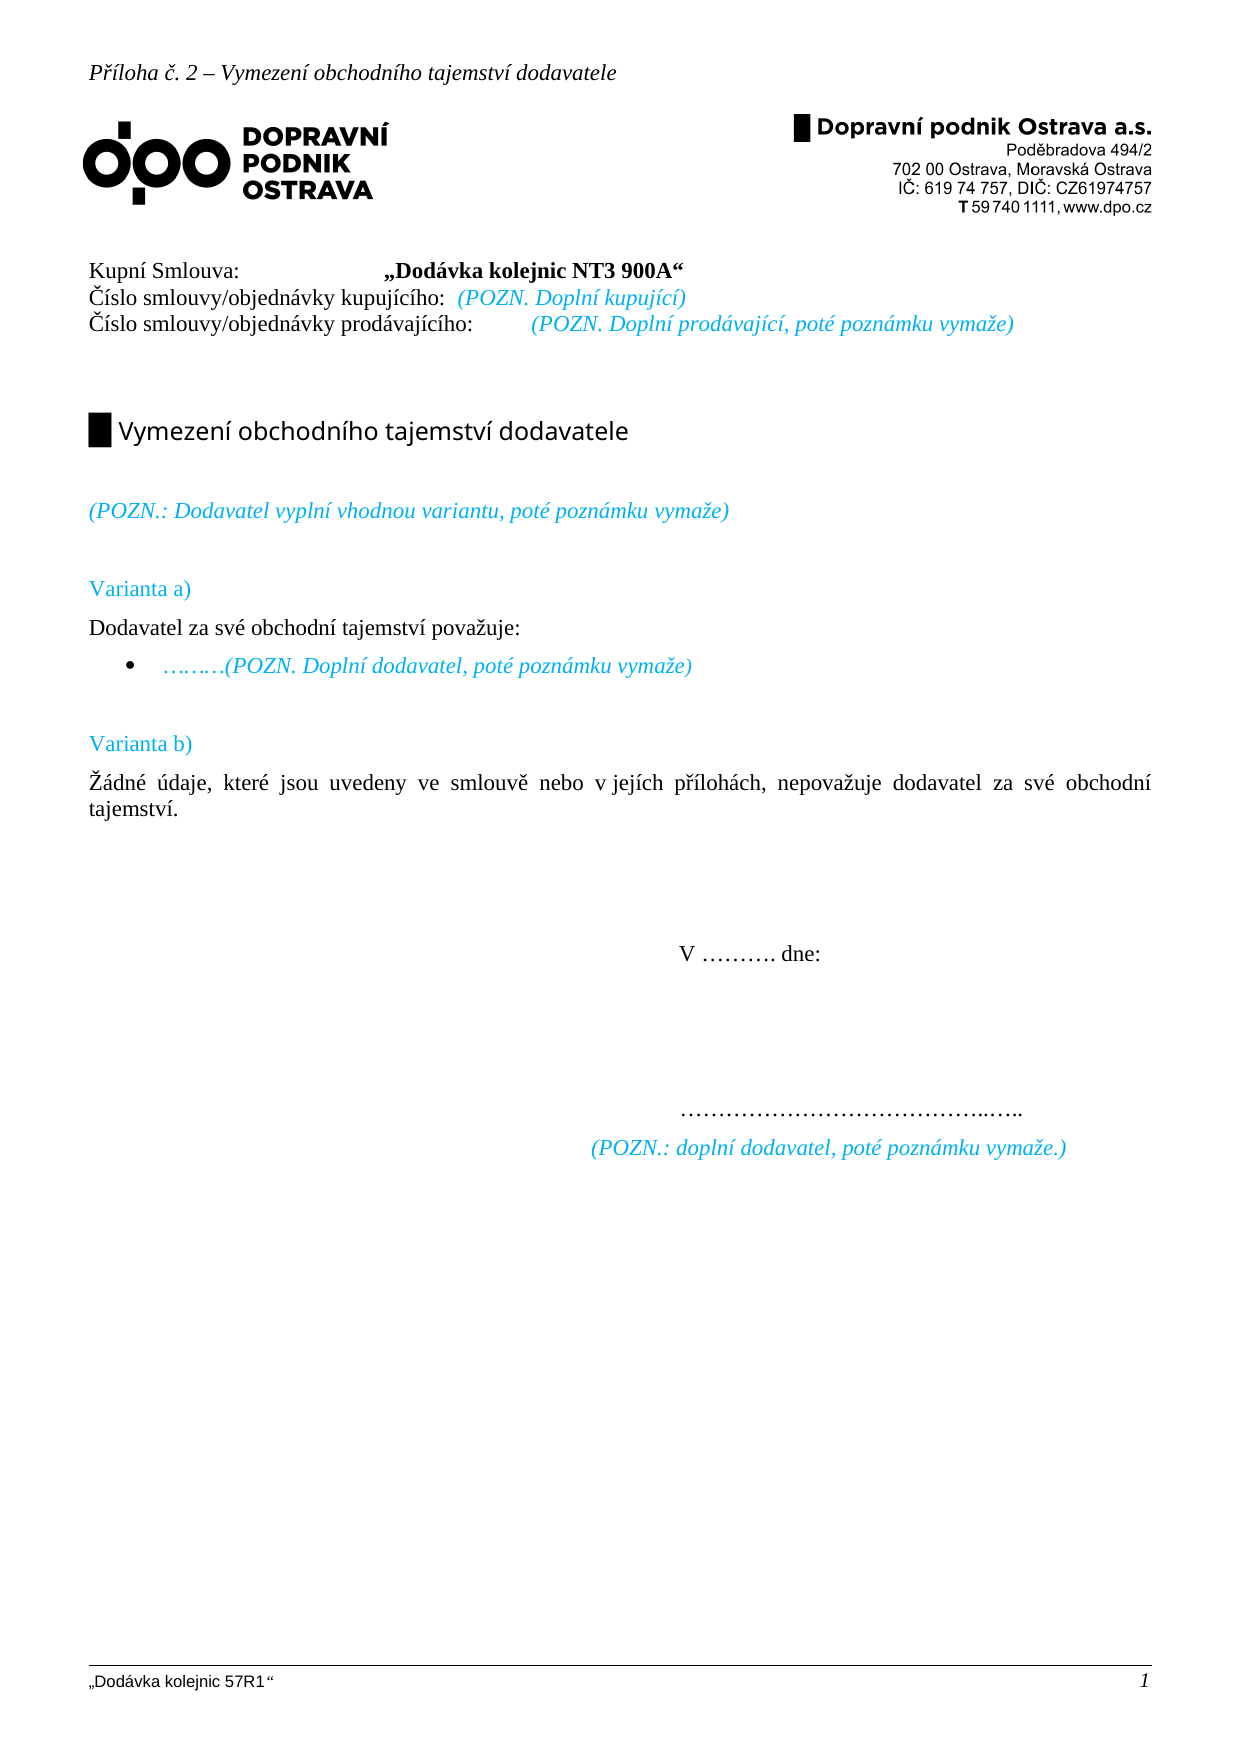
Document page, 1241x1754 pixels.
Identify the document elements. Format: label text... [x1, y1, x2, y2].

text (POZN.: doplní dodavatel, poté poznámku vymaže.) [0, 1134, 1152, 1160]
subtitle Vymezení obchodního tajemství dodavatele [89, 411, 1152, 447]
text Číslo smlouvy/objednávky prodávajícího: (POZN. Doplní prodávající, poté poznámku vymaže) [89, 310, 1152, 336]
text V ………. dne: [89, 940, 1152, 966]
text (POZN.: Dodavatel vyplní vhodnou variantu, poté poznámku vymaže) [89, 497, 1152, 523]
text Kupní Smlouva: „Dodávka kolejnic NT3 900A“ [89, 257, 1152, 284]
text Varianta a) [89, 575, 1152, 601]
text Varianta b) [89, 730, 1152, 757]
picture [82, 121, 389, 205]
text …………………………………..….. [89, 1095, 1152, 1121]
list ………(POZN. Doplní dodavatel, poté poznámku vymaže) [126, 652, 1152, 679]
picture [793, 114, 1152, 216]
text Dodavatel za své obchodní tajemství považuje: [89, 614, 1152, 640]
text Žádné údaje, které jsou uvedeny ve smlouvě nebo v jejích přílohách, nepovažuje dodavatel za své obchodní tajemství. [89, 769, 1152, 822]
text Číslo smlouvy/objednávky kupujícího: (POZN. Doplní kupující) [89, 284, 1152, 310]
